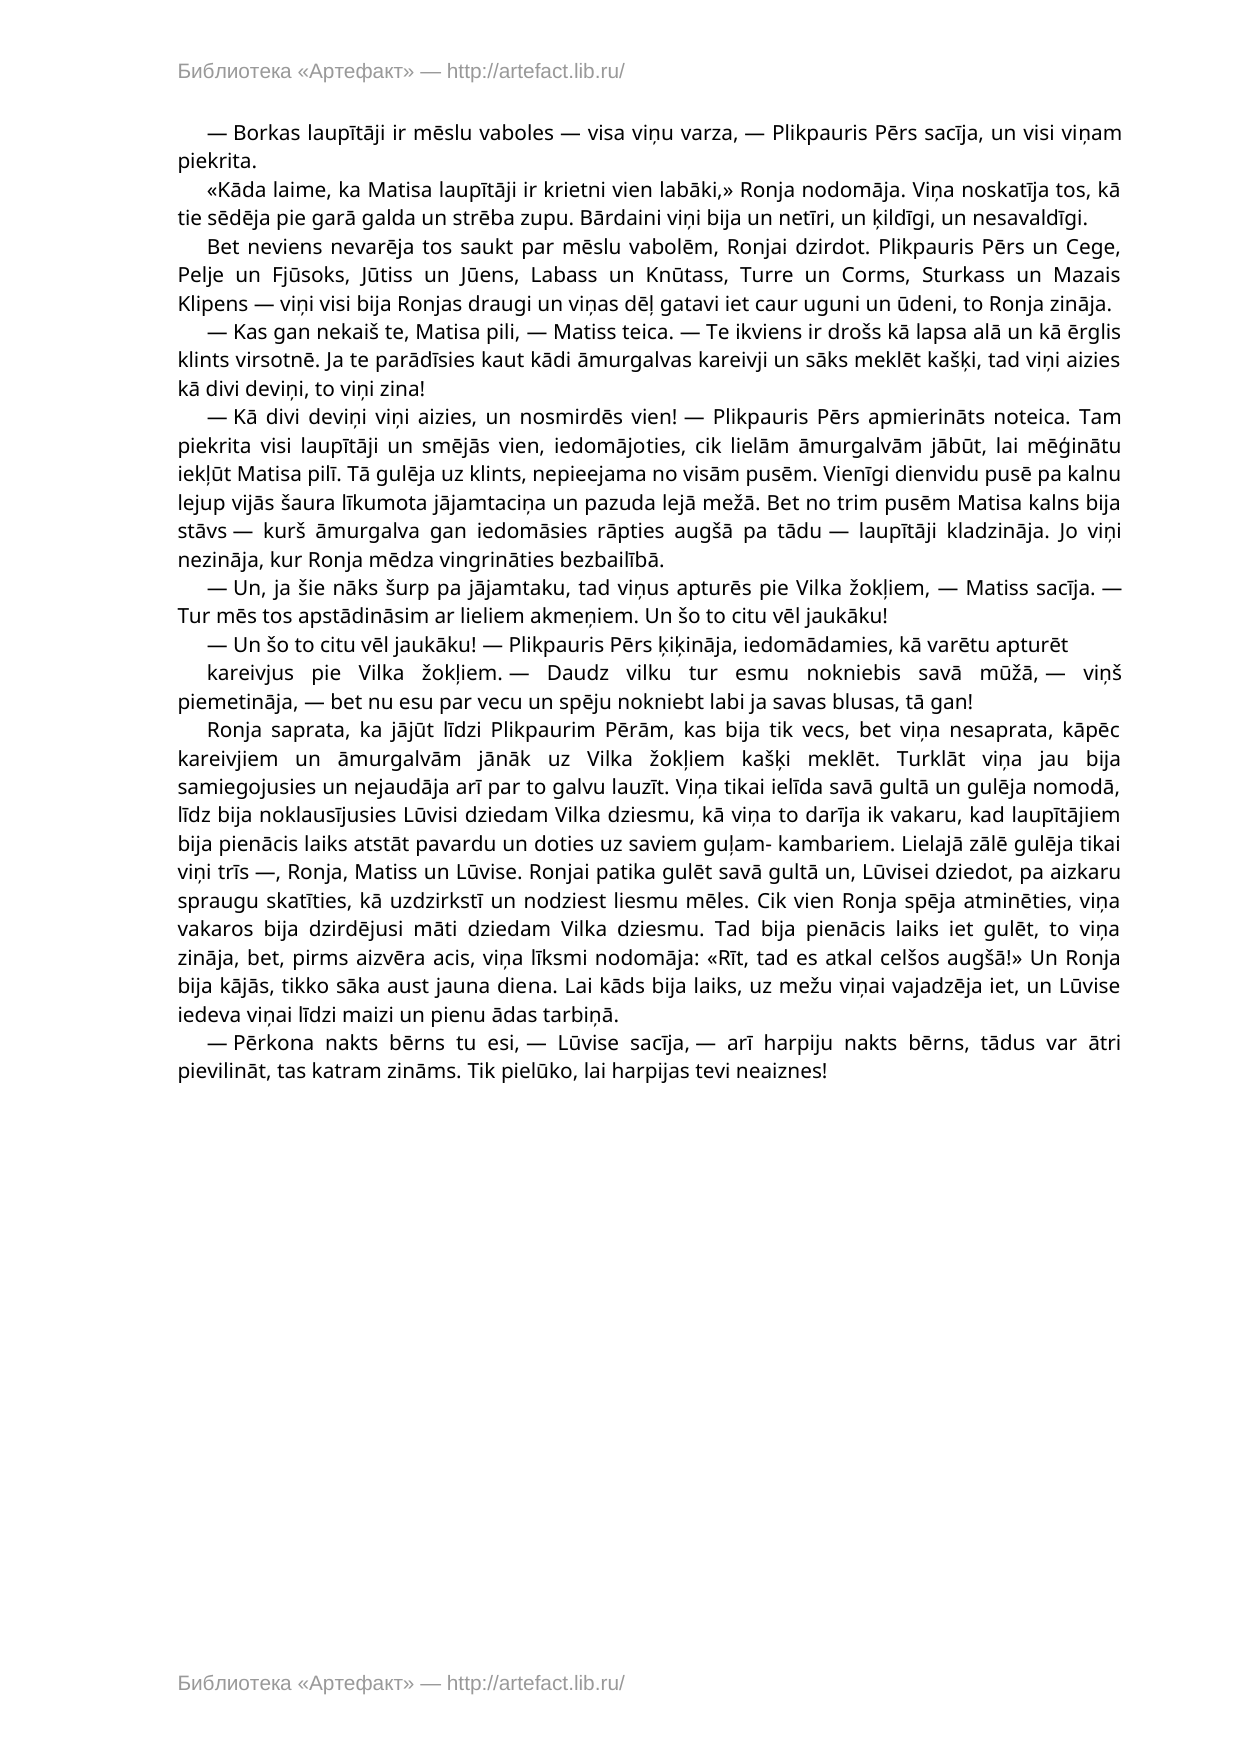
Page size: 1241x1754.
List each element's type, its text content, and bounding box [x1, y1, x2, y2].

text — Un šo to citu vēl jaukāku! — Plikpauris Pērs ķiķināja, iedomādamies, kā varētu apturēt [177, 630, 1122, 658]
text Bet neviens nevarēja tos saukt par mēslu vabolēm, Ronjai dzirdot. Plikpauris Pērs un Cege, Pelje un Fjūsoks, Jūtiss un Jūens, Labass un Knūtass, Turre un Corms, Sturkass un Mazais Klipens — viņi visi bija Ronjas draugi un viņas dēļ gatavi iet caur uguni un ūdeni, to Ronja zināja. [177, 232, 1122, 317]
text — Pērkona nakts bērns tu esi, — Lūvise sacīja, — arī harpiju nakts bērns, tādus var ātri pievilināt, tas katram zināms. Tik pielūko, lai harpijas tevi neaiznes! [177, 1028, 1122, 1085]
text — Kā divi deviņi viņi aizies, un nosmirdēs vien! — Plikpauris Pērs apmierināts noteica. Tam piekrita visi laupītāji un smējās vien, iedomājoties, cik lielām āmurgalvām jābūt, lai mēģinātu iekļūt Matisa pilī. Tā gulēja uz klints, nepieejama no visām pusēm. Vienīgi dienvidu pusē pa kalnu lejup vijās šaura līkumota jājamtaciņa un pazuda lejā mežā. Bet no trim pusēm Matisa kalns bija stāvs — kurš āmurgalva gan iedomāsies rāpties augšā pa tādu — laupītāji kladzināja. Jo viņi nezināja, kur Ronja mēdza vingrināties bezbailībā. [177, 402, 1122, 573]
text — Borkas laupītāji ir mēslu vaboles — visa viņu varza, — Plikpauris Pērs sacīja, un visi viņam piekrita. [177, 118, 1122, 175]
text «Kāda laime, ka Matisa laupītāji ir krietni vien labāki,» Ronja nodomāja. Viņa noskatīja tos, kā tie sēdēja pie garā galda un strēba zupu. Bārdaini viņi bija un netīri, un ķildīgi, un nesavaldīgi. [177, 175, 1122, 232]
text kareivjus pie Vilka žokļiem. — Daudz vilku tur esmu nokniebis savā mūžā, — viņš piemetināja, — bet nu esu par vecu un spēju nokniebt labi ja savas blusas, tā gan! [177, 658, 1122, 715]
text — Kas gan nekaiš te, Matisa pili, — Matiss teica. — Te ikviens ir drošs kā lapsa alā un kā ērglis klints virsotnē. Ja te parādīsies kaut kādi āmurgalvas kareivji un sāks meklēt kašķi, tad viņi aizies kā divi deviņi, to viņi zina! [177, 317, 1122, 402]
text Ronja saprata, ka jājūt līdzi Plikpaurim Pērām, kas bija tik vecs, bet viņa nesaprata, kāpēc kareivjiem un āmurgalvām jānāk uz Vilka žokļiem kašķi meklēt. Turklāt viņa jau bija samiegojusies un nejaudāja arī par to galvu lauzīt. Viņa tikai ielīda savā gultā un gulēja nomodā, līdz bija noklausījusies Lūvisi dziedam Vilka dziesmu, kā viņa to darīja ik vakaru, kad laupītājiem bija pienācis laiks atstāt pavardu un doties uz saviem guļam- kambariem. Lielajā zālē gulēja tikai viņi trīs —, Ronja, Matiss un Lūvise. Ronjai patika gulēt savā gultā un, Lūvisei dziedot, pa aizkaru spraugu skatīties, kā uzdzirkstī un nodziest liesmu mēles. Cik vien Ronja spēja atminēties, viņa vakaros bija dzirdējusi māti dziedam Vilka dziesmu. Tad bija pienācis laiks iet gulēt, to viņa zināja, bet, pirms aizvēra acis, viņa līksmi nodomāja: «Rīt, tad es atkal celšos augšā!» Un Ronja bija kājās, tikko sāka aust jauna diena. Lai kāds bija laiks, uz mežu viņai vajadzēja iet, un Lūvise iedeva viņai līdzi maizi un pienu ādas tarbiņā. [177, 715, 1122, 1028]
text — Un, ja šie nāks šurp pa jājamtaku, tad viņus apturēs pie Vilka žokļiem, — Matiss sacīja. — Tur mēs tos apstādināsim ar lieliem akmeņiem. Un šo to citu vēl jaukāku! [177, 573, 1122, 630]
